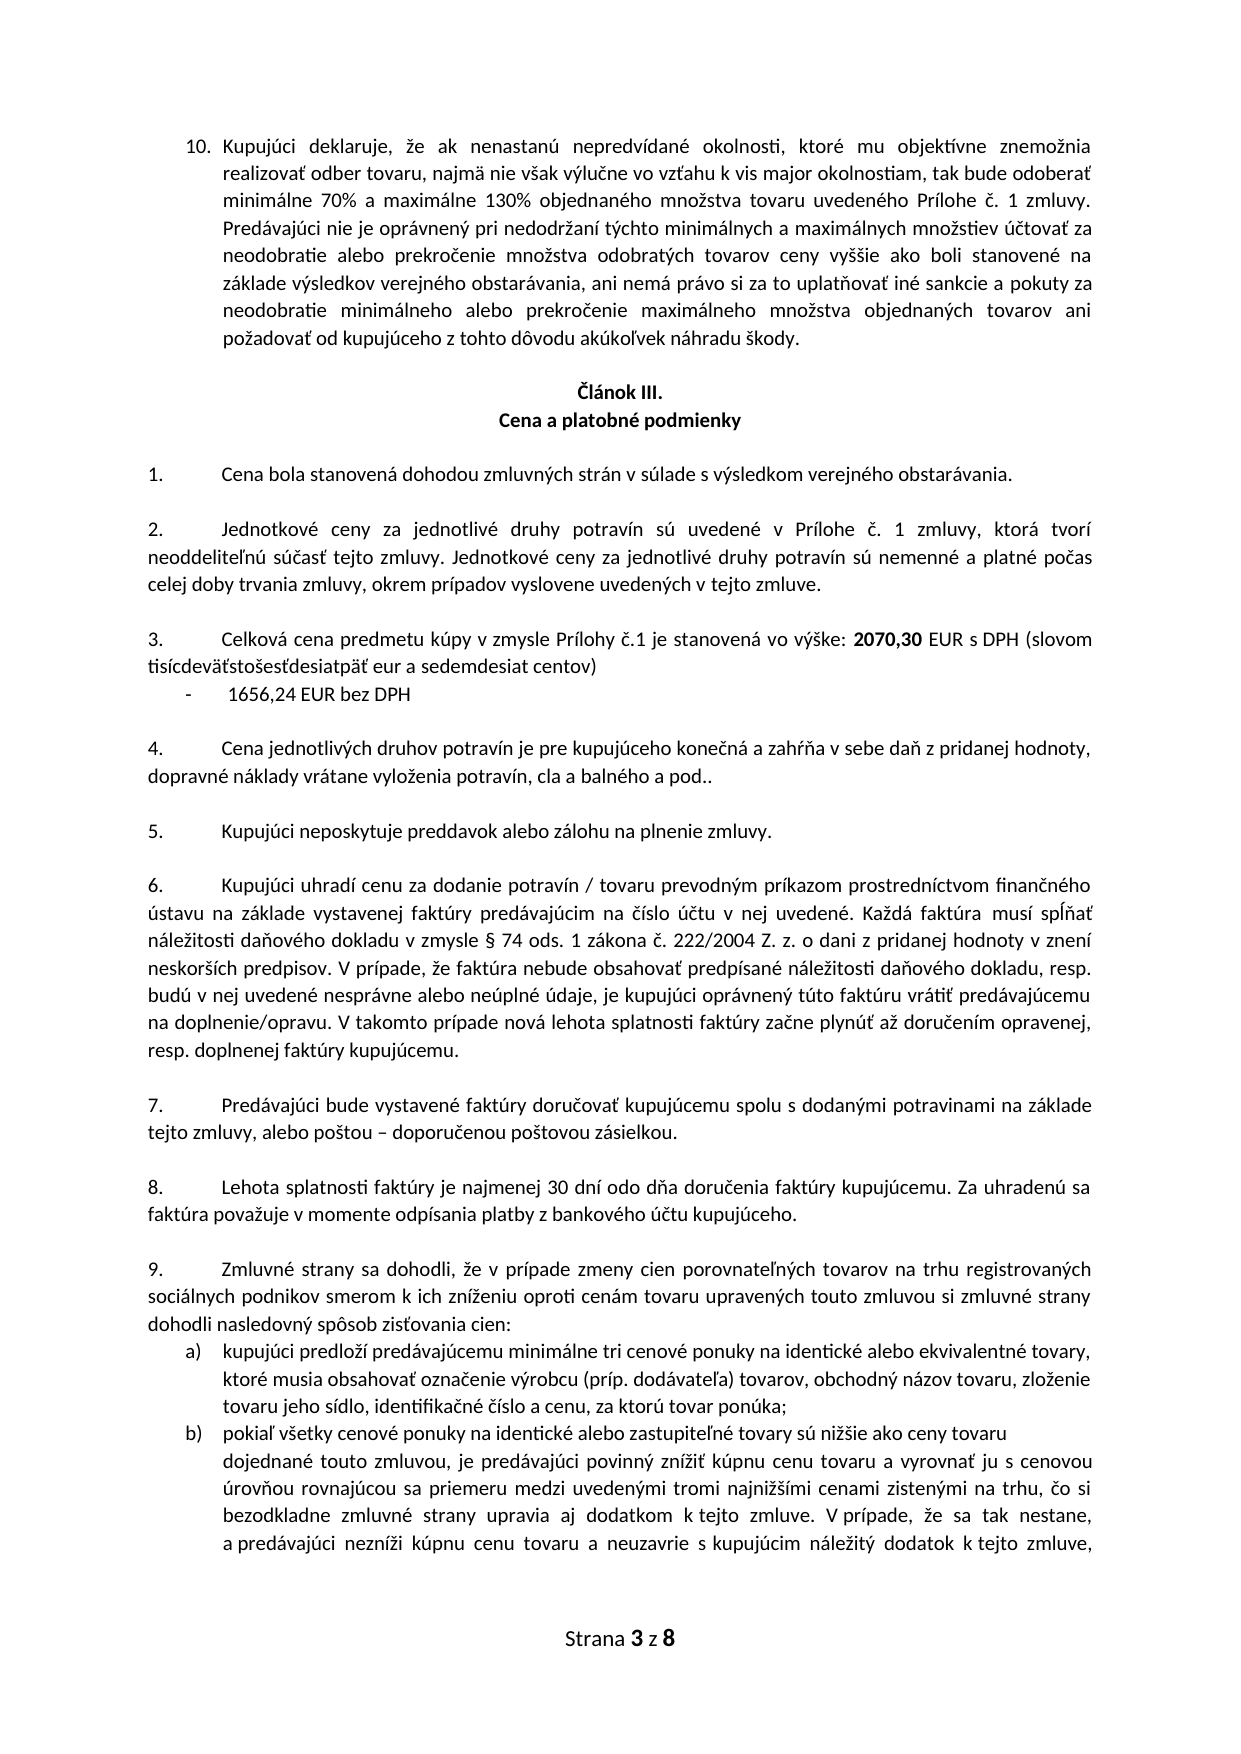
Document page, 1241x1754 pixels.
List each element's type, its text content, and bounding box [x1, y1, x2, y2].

list Kupujúci neposkytuje preddavok alebo zálohu na plnenie zmluvy. [148, 818, 1093, 843]
list Kupujúci uhradí cenu za dodanie potravín / tovaru prevodným príkazom prostredníctvom finančného ústavu na základe vystavenej faktúry predávajúcim na číslo účtu v nej uvedené. Každá faktúra musí spĺňať náležitosti daňového dokladu v zmysle § 74 ods. 1 zákona č. 222/2004 Z. z. o dani z pridanej hodnoty v znení neskorších predpisov. V prípade, že faktúra nebude obsahovať predpísané náležitosti daňového dokladu, resp. budú v nej uvedené nesprávne alebo neúplné údaje, je kupujúci oprávnený túto faktúru vrátiť predávajúcemu na doplnenie/opravu. V takomto prípade nová lehota splatnosti faktúry začne plynúť až doručením opravenej, resp. doplnenej faktúry kupujúcemu. [148, 873, 1093, 1062]
list Článok III. [148, 379, 1093, 405]
list Cena a platobné podmienky [148, 407, 1093, 432]
list Zmluvné strany sa dohodli, že v prípade zmeny cien porovnateľných tovarov na trhu registrovaných sociálnych podnikov smerom k ich zníženiu oproti cenám tovaru upravených touto zmluvou si zmluvné strany dohodli nasledovný spôsob zisťovania cien: [148, 1256, 1093, 1336]
list Predávajúci bude vystavené faktúry doručovať kupujúcemu spolu s dodanými potravinami na základe tejto zmluvy, alebo poštou – doporučenou poštovou zásielkou. [148, 1092, 1093, 1144]
list Cena jednotlivých druhov potravín je pre kupujúceho konečná a zahŕňa v sebe daň z pridanej hodnoty, dopravné náklady vrátane vyloženia potravín, cla a balného a pod.. [148, 736, 1093, 788]
list pokiaľ všetky cenové ponuky na identické alebo zastupiteľné tovary sú nižšie ako ceny tovaru [185, 1421, 1093, 1446]
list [223, 1448, 1093, 1556]
list kupujúci predloží predávajúcemu minimálne tri cenové ponuky na identické alebo ekvivalentné tovary, ktoré musia obsahovať označenie výrobcu (príp. dodávateľa) tovarov, obchodný názov tovaru, zloženie tovaru jeho sídlo, identifikačné číslo a cenu, za ktorú tovar ponúka; [185, 1338, 1093, 1418]
list 1656,24 EUR bez DPH [185, 681, 1093, 706]
list Lehota splatnosti faktúry je najmenej 30 dní odo dňa doručenia faktúry kupujúcemu. Za uhradenú sa faktúra považuje v momente odpísania platby z bankového účtu kupujúceho. [148, 1174, 1093, 1227]
list Kupujúci deklaruje, že ak nenastanú nepredvídané okolnosti, ktoré mu objektívne znemožnia realizovať odber tovaru, najmä nie však výlučne vo vzťahu k vis major okolnostiam, tak bude odoberať minimálne 70% a maximálne 130% objednaného množstva tovaru uvedeného Prílohe č. 1 zmluvy. Predávajúci nie je oprávnený pri nedodržaní týchto minimálnych a maximálnych množstiev účtovať za neodobratie alebo prekročenie množstva odobratých tovarov ceny vyššie ako boli stanovené na základe výsledkov verejného obstarávania, ani nemá právo si za to uplatňovať iné sankcie a pokuty za neodobratie minimálneho alebo prekročenie maximálneho množstva objednaných tovarov ani požadovať od kupujúceho z tohto dôvodu akúkoľvek náhradu škody. [185, 133, 1093, 350]
list Celková cena predmetu kúpy v zmysle Prílohy č.1 je stanovená vo výške: 2070,30 EUR s DPH (slovom tisícdeväťstošesťdesiatpäť eur a sedemdesiat centov) [148, 626, 1093, 679]
list Cena bola stanovená dohodou zmluvných strán v súlade s výsledkom verejného obstarávania. [148, 462, 1093, 487]
list Jednotkové ceny za jednotlivé druhy potravín sú uvedené v Prílohe č. 1 zmluvy, ktorá tvorí neoddeliteľnú súčasť tejto zmluvy. Jednotkové ceny za jednotlivé druhy potravín sú nemenné a platné počas celej doby trvania zmluvy, okrem prípadov vyslovene uvedených v tejto zmluve. [148, 516, 1093, 597]
